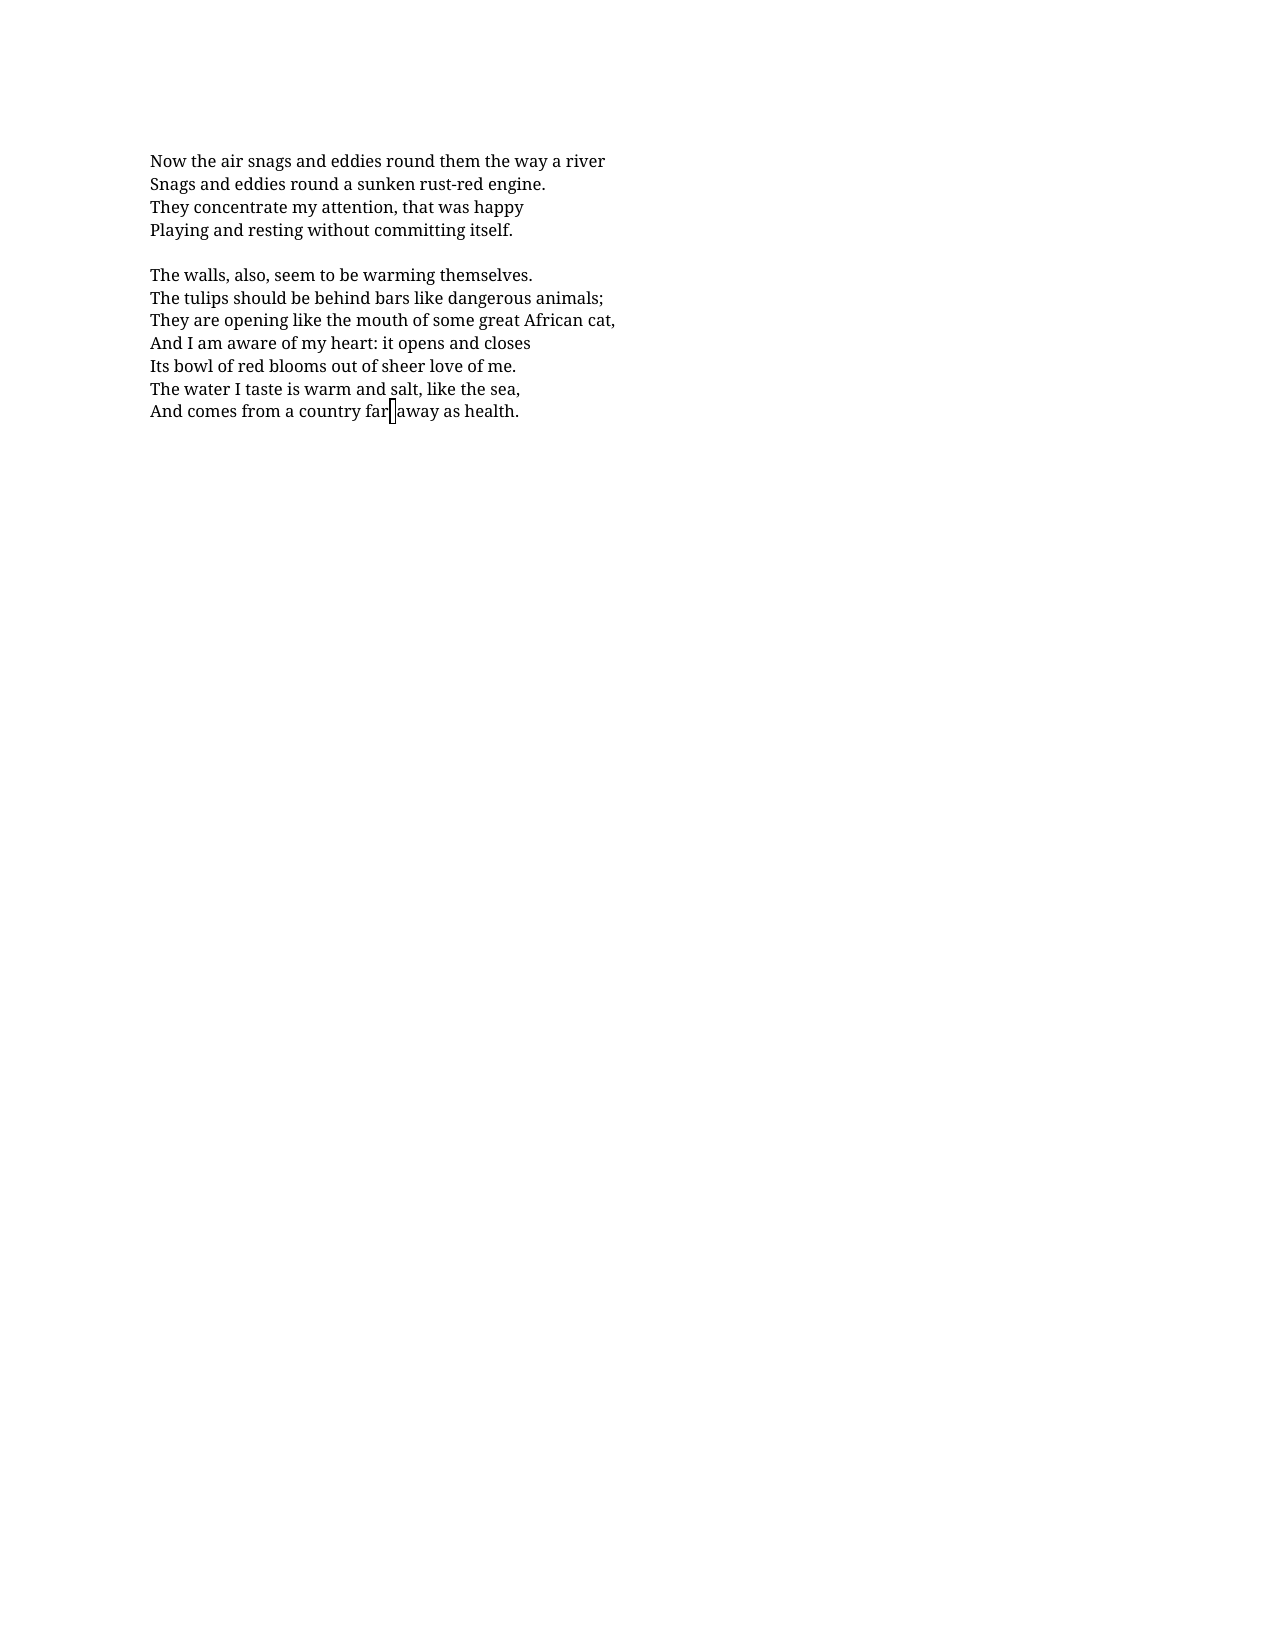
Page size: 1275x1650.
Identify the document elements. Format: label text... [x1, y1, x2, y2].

text And comes from a country far away as health. [396, 400, 1125, 422]
text Now the air snags and eddies round them the way a river [150, 150, 1125, 173]
text They concentrate my attention, that was happy [150, 195, 1125, 218]
text Playing and resting without committing itself. [150, 218, 1125, 241]
text And I am aware of my heart: it opens and closes [150, 332, 1125, 354]
text They are opening like the mouth of some great African cat, [150, 309, 1125, 332]
text The water I taste is warm and salt, like the sea, [150, 377, 1125, 400]
text The tulips should be behind bars like dangerous animals; [150, 286, 1125, 309]
text Its bowl of red blooms out of sheer love of me. [150, 354, 1125, 377]
text Snags and eddies round a sunken rust-red engine. [150, 173, 1125, 195]
text The walls, also, seem to be warming themselves. [150, 263, 1125, 286]
text And comes from a country far away as health. [150, 400, 389, 422]
